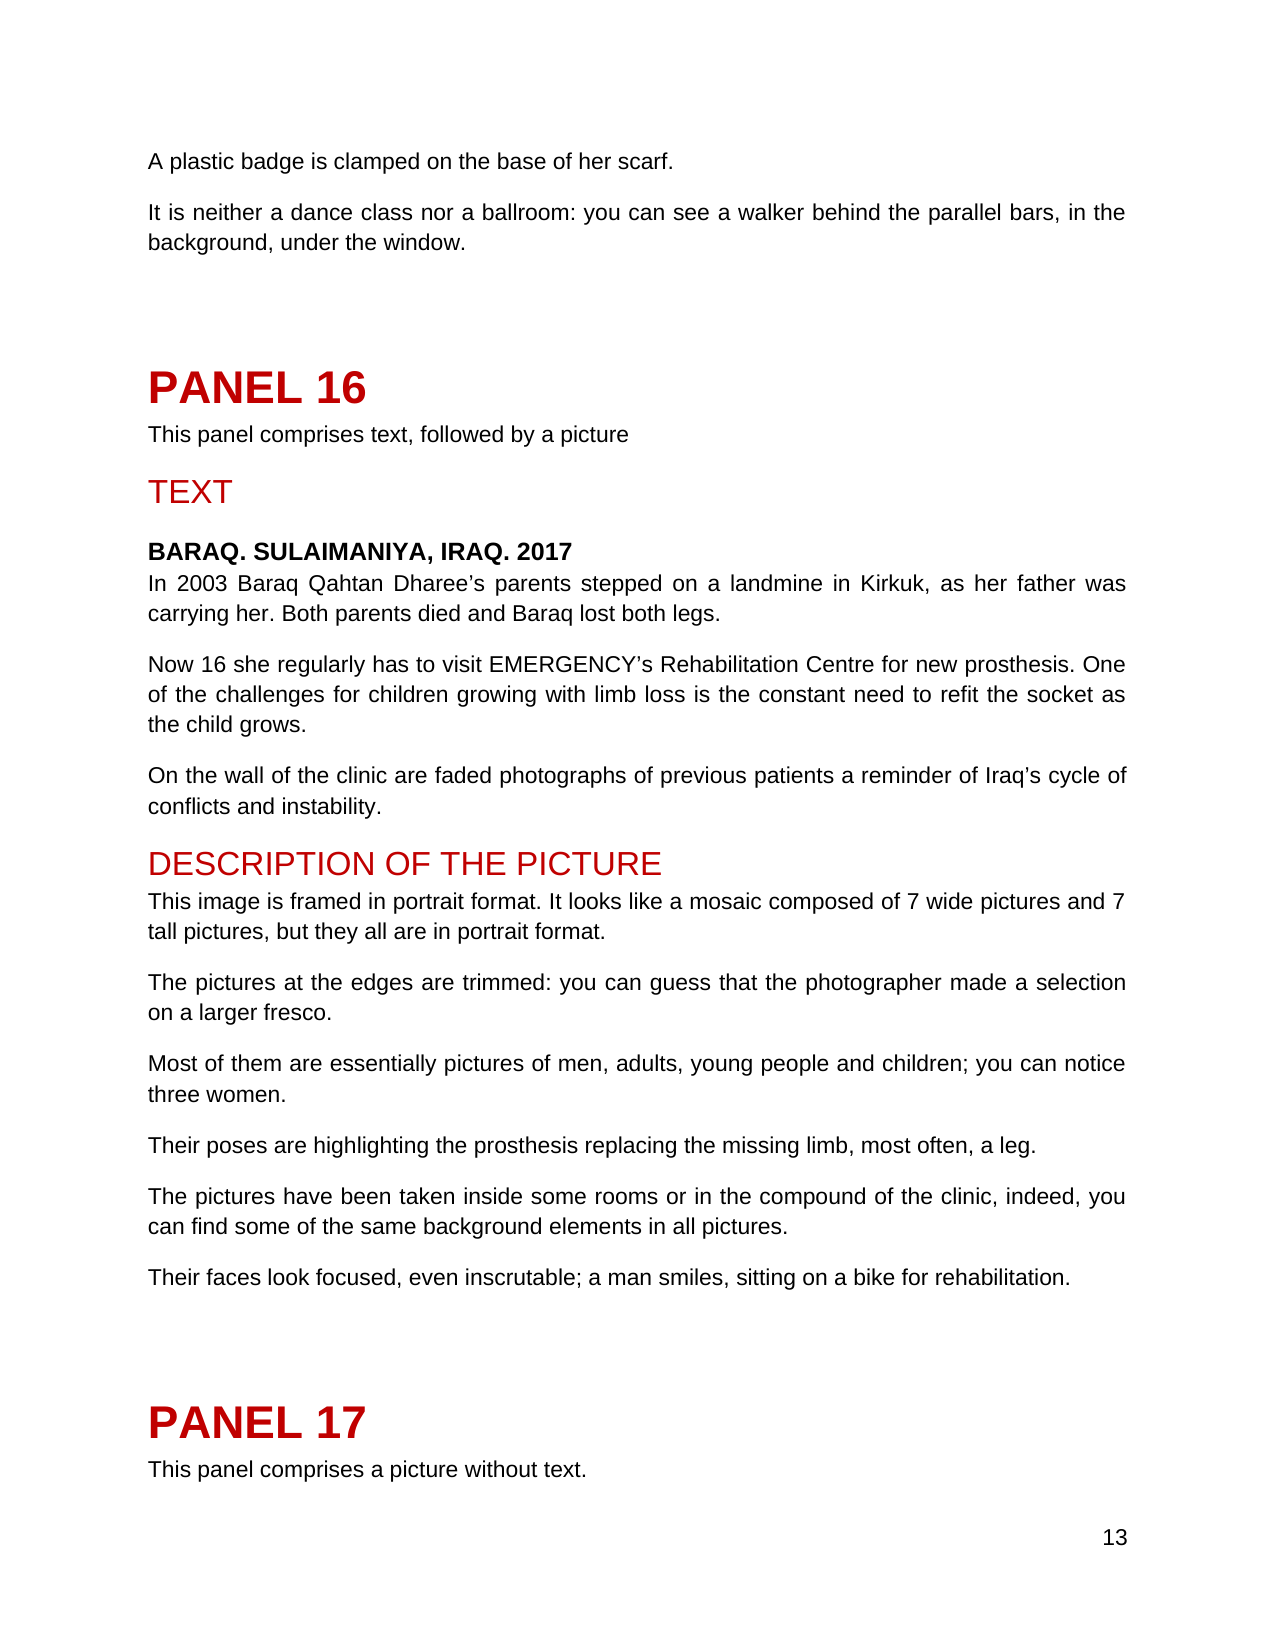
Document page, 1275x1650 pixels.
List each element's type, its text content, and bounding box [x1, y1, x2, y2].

subtitle Description of the picture [148, 844, 1127, 882]
text This panel comprises text, followed by a picture [148, 421, 1127, 447]
text This image is framed in portrait format. It looks like a mosaic composed of 7 wide pictures and 7 tall pictures, but they all are in portrait format. [148, 888, 1127, 944]
subtitle Baraq. Sulaimaniya, Iraq. 2017 [148, 537, 1127, 565]
text It is neither a dance class nor a ballroom: you can see a walker behind the parallel bars, in the background, under the window. [148, 199, 1127, 255]
text Their faces look focused, even inscrutable; a man smiles, sitting on a bike for rehabilitation. [148, 1264, 1127, 1290]
text A plastic badge is clamped on the base of her scarf. [148, 148, 1127, 174]
text Most of them are essentially pictures of men, adults, young people and children; you can notice three women. [148, 1050, 1127, 1107]
text Their poses are highlighting the prosthesis replacing the missing limb, most often, a leg. [148, 1132, 1127, 1158]
text The pictures at the edges are trimmed: you can guess that the photographer made a selection on a larger fresco. [148, 969, 1127, 1026]
subtitle Text [148, 472, 1127, 510]
text In 2003 Baraq Qahtan Dharee’s parents stepped on a landmine in Kirkuk, as her father was carrying her. Both parents died and Baraq lost both legs. [148, 570, 1127, 626]
text On the wall of the clinic are faded photographs of previous patients a reminder of Iraq’s cycle of conflicts and instability. [148, 762, 1127, 819]
text The pictures have been taken inside some rooms or in the compound of the clinic, indeed, you can find some of the same background elements in all pictures. [148, 1183, 1127, 1239]
text This panel comprises a picture without text. [148, 1456, 1127, 1482]
text Now 16 she regularly has to visit EMERGENCY’s Rehabilitation Centre for new prosthesis. One of the challenges for children growing with limb loss is the constant need to refit the socket as the child grows. [148, 651, 1127, 738]
subtitle panel 16 [148, 360, 1127, 413]
subtitle panel 17 [148, 1395, 1127, 1448]
